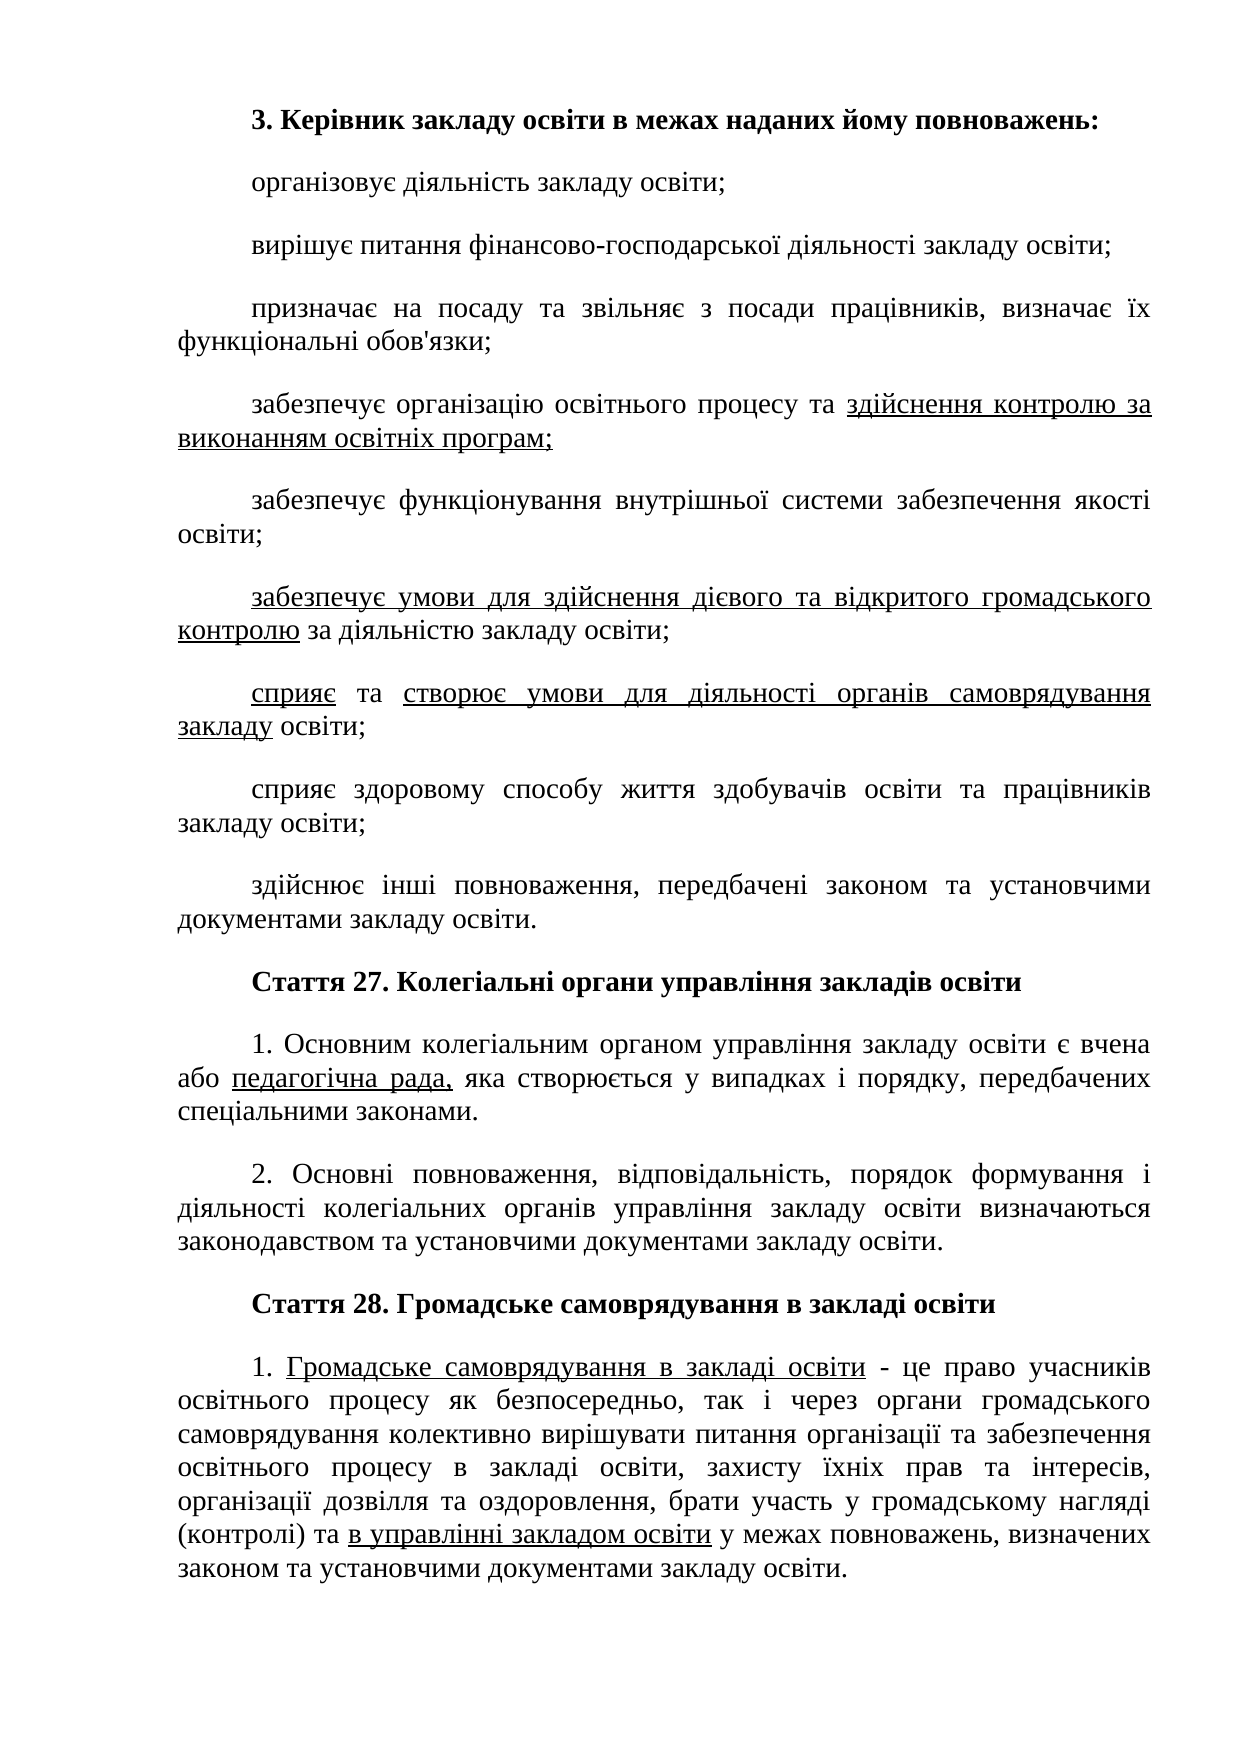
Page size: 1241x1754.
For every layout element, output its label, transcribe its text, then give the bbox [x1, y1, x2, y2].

text забезпечує організацію освітнього процесу та здійснення контролю за виконанням освітніх програм; [177, 386, 1152, 453]
text Стаття 27. Колегіальні органи управління закладів освіти [177, 964, 1152, 997]
text вирішує питання фінансово-господарської діяльності закладу освіти; [177, 227, 1152, 261]
text 1. Громадське самоврядування в закладі освіти - це право учасників освітнього процесу як безпосередньо, так і через органи громадського самоврядування колективно вирішувати питання організації та забезпечення освітнього процесу в закладі освіти, захисту їхніх прав та інтересів, організації дозвілля та оздоровлення, брати участь у громадському нагляді (контролі) та в управлінні закладом освіти у межах повноважень, визначених законом та установчими документами закладу освіти. [177, 1349, 1152, 1583]
text організовує діяльність закладу освіти; [177, 164, 1152, 198]
text сприяє здоровому способу життя здобувачів освіти та працівників закладу освіти; [177, 771, 1152, 838]
text 1. Основним колегіальним органом управління закладу освіти є вчена або педагогічна рада, яка створюється у випадках і порядку, передбачених спеціальними законами. [177, 1026, 1152, 1127]
text сприяє та створює умови для діяльності органів самоврядування закладу освіти; [177, 675, 1152, 742]
text здійснює інші повноваження, передбачені законом та установчими документами закладу освіти. [177, 867, 1152, 934]
text забезпечує умови для здійснення дієвого та відкритого громадського контролю за діяльністю закладу освіти; [177, 579, 1152, 646]
text Стаття 28. Громадське самоврядування в закладі освіти [177, 1286, 1152, 1319]
text призначає на посаду та звільняє з посади працівників, визначає їх функціональні обов'язки; [177, 290, 1152, 357]
text 3. Керівник закладу освіти в межах наданих йому повноважень: [177, 102, 1152, 135]
text 2. Основні повноваження, відповідальність, порядок формування і діяльності колегіальних органів управління закладу освіти визначаються законодавством та установчими документами закладу освіти. [177, 1156, 1152, 1257]
text забезпечує функціонування внутрішньої системи забезпечення якості освіти; [177, 482, 1152, 549]
